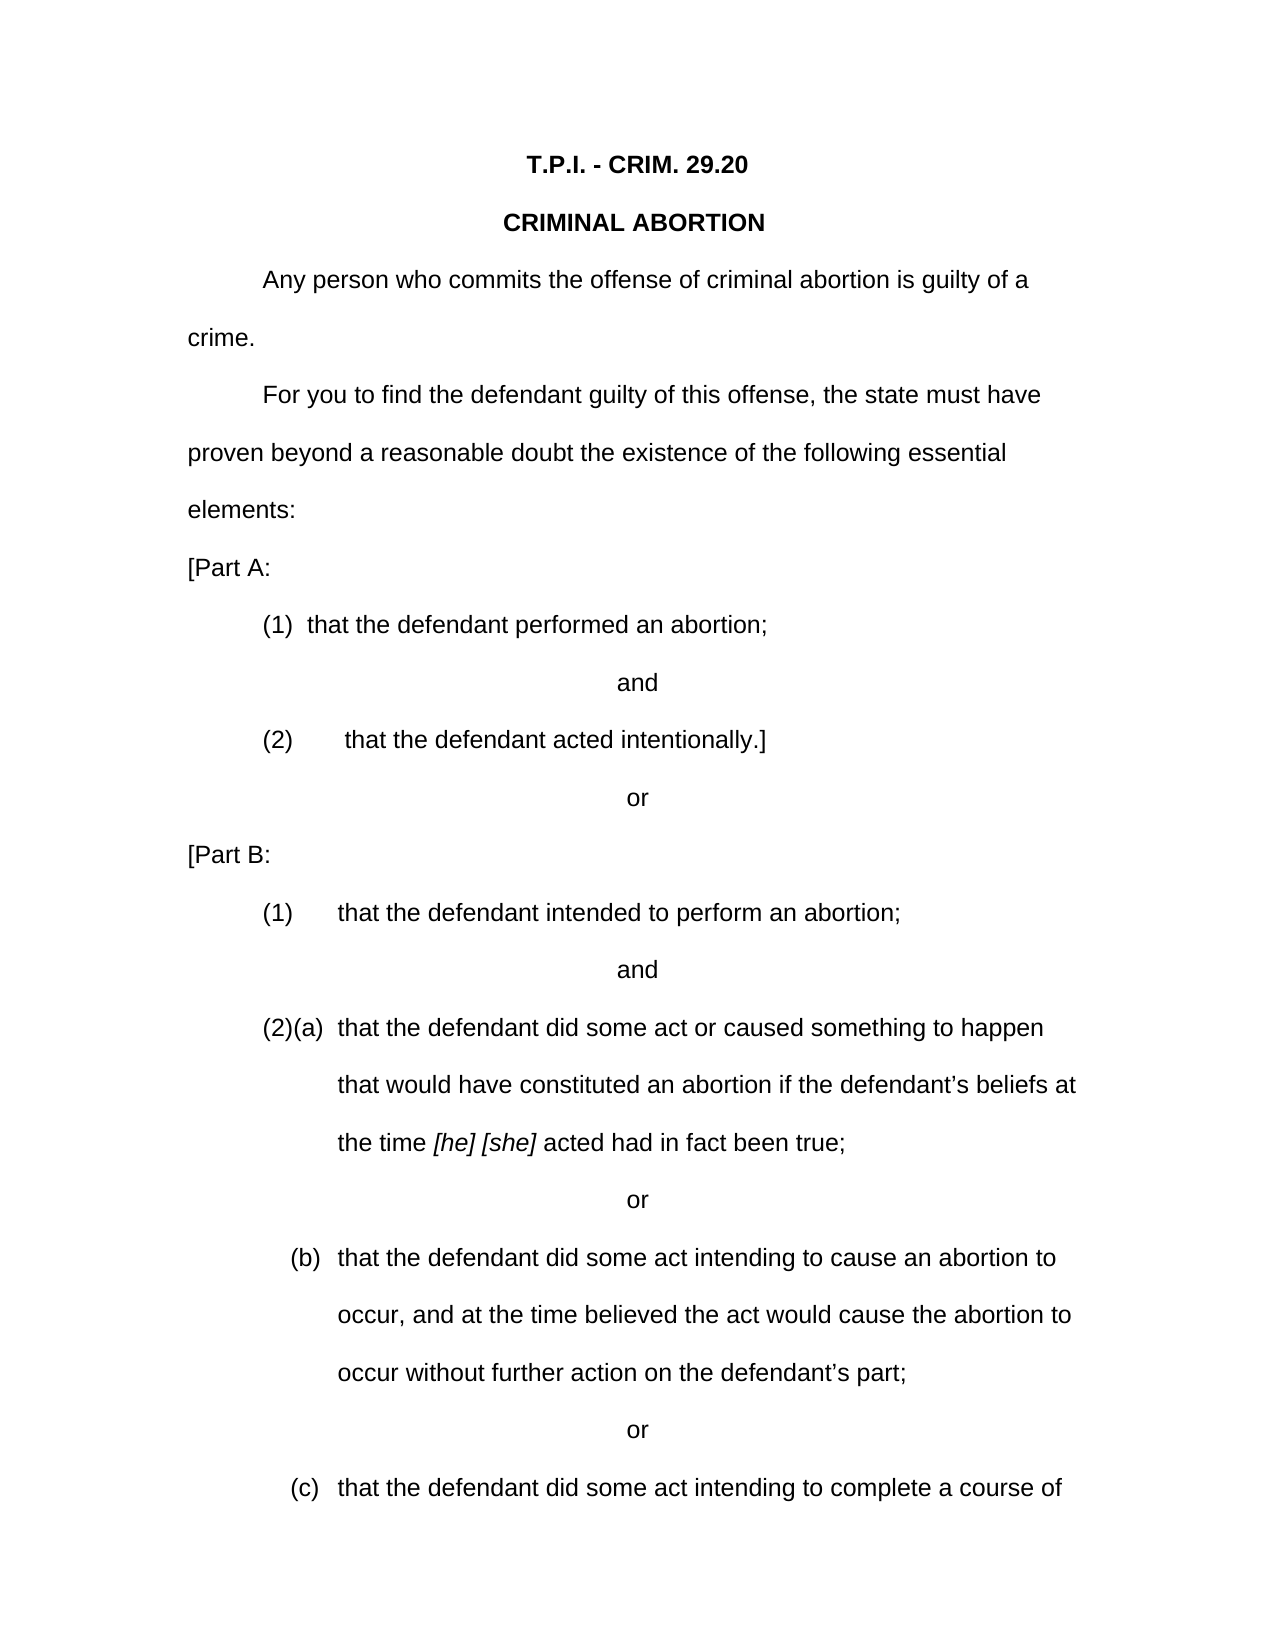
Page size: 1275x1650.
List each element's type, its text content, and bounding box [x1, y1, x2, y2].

text [Part A: [187, 552, 1087, 581]
text Any person who commits the offense of criminal abortion is guilty of a crime. [187, 265, 1087, 351]
text or [187, 1185, 1087, 1214]
text T.P.I. - CRIM. 29.20 [187, 150, 1087, 179]
text For you to find the defendant guilty of this offense, the state must have proven beyond a reasonable doubt the existence of the following essential elements: [187, 380, 1087, 524]
text CRIMINAL ABORTION [187, 207, 1087, 236]
text or [187, 782, 1087, 811]
text (2)(a) that the defendant did some act or caused something to happen that would have constituted an abortion if the defendant’s beliefs at the time [he] [she] acted had in fact been true; [187, 1012, 1087, 1156]
text or [187, 1415, 1087, 1444]
text [Part B: [187, 840, 1087, 869]
text (1) that the defendant intended to perform an abortion; [262, 897, 1087, 926]
text (c) that the defendant did some act intending to complete a course of [262, 1472, 1087, 1501]
text that the defendant acted intentionally.] [262, 725, 1087, 754]
text and [187, 667, 1087, 696]
text and [187, 955, 1087, 984]
text (1) that the defendant performed an abortion; [262, 610, 1087, 639]
text (b) that the defendant did some act intending to cause an abortion to occur, and at the time believed the act would cause the abortion to occur without further action on the defendant’s part; [262, 1242, 1087, 1386]
